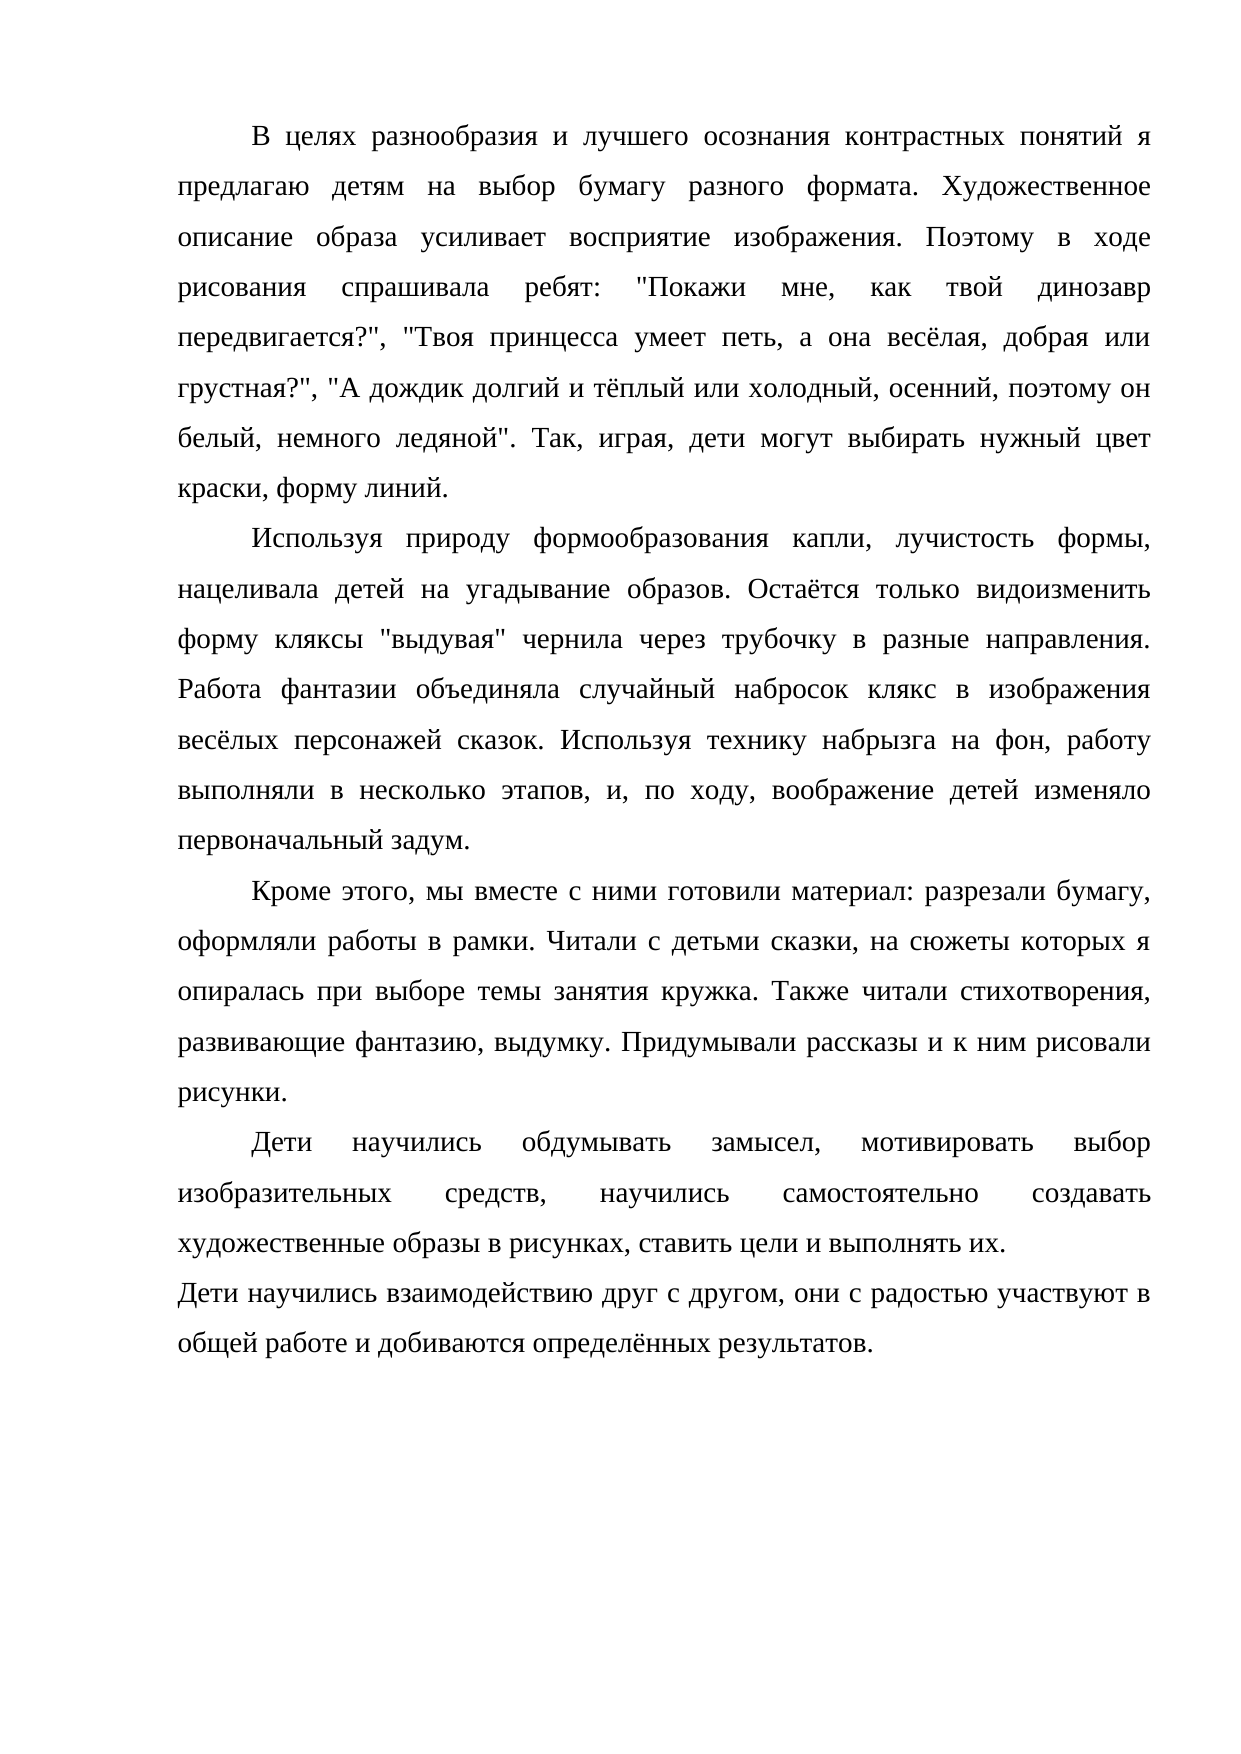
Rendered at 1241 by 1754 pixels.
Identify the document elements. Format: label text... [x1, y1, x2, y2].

text Дети научились обдумывать замысел, мотивировать выбор изобразительных средств, научились самостоятельно создавать художественные образы в рисунках, ставить цели и выполнять их. [177, 1124, 1152, 1258]
text Кроме этого, мы вместе с ними готовили материал: разрезали бумагу, оформляли работы в рамки. Читали с детьми сказки, на сюжеты которых я опиралась при выборе темы занятия кружка. Также читали стихотворения, развивающие фантазию, выдумку. Придумывали рассказы и к ним рисовали рисунки. [177, 873, 1152, 1108]
text Дети научились взаимодействию друг с другом, они с радостью участвуют в общей работе и добиваются определённых результатов. [177, 1275, 1152, 1359]
text В целях разнообразия и лучшего осознания контрастных понятий я предлагаю детям на выбор бумагу разного формата. Художественное описание образа усиливает восприятие изображения. Поэтому в ходе рисования спрашивала ребят: "Покажи мне, как твой динозавр передвигается?", "Твоя принцесса умеет петь, а она весёлая, добрая или грустная?", "А дождик долгий и тёплый или холодный, осенний, поэтому он белый, немного ледяной". Так, играя, дети могут выбирать нужный цвет краски, форму линий. [177, 118, 1152, 504]
text Используя природу формообразования капли, лучистость формы, нацеливала детей на угадывание образов. Остаётся только видоизменить форму кляксы "выдувая" чернила через трубочку в разные направления. Работа фантазии объединяла случайный набросок клякс в изображения весёлых персонажей сказок. Используя технику набрызга на фон, работу выполняли в несколько этапов, и, по ходу, воображение детей изменяло первоначальный задум. [177, 521, 1152, 856]
